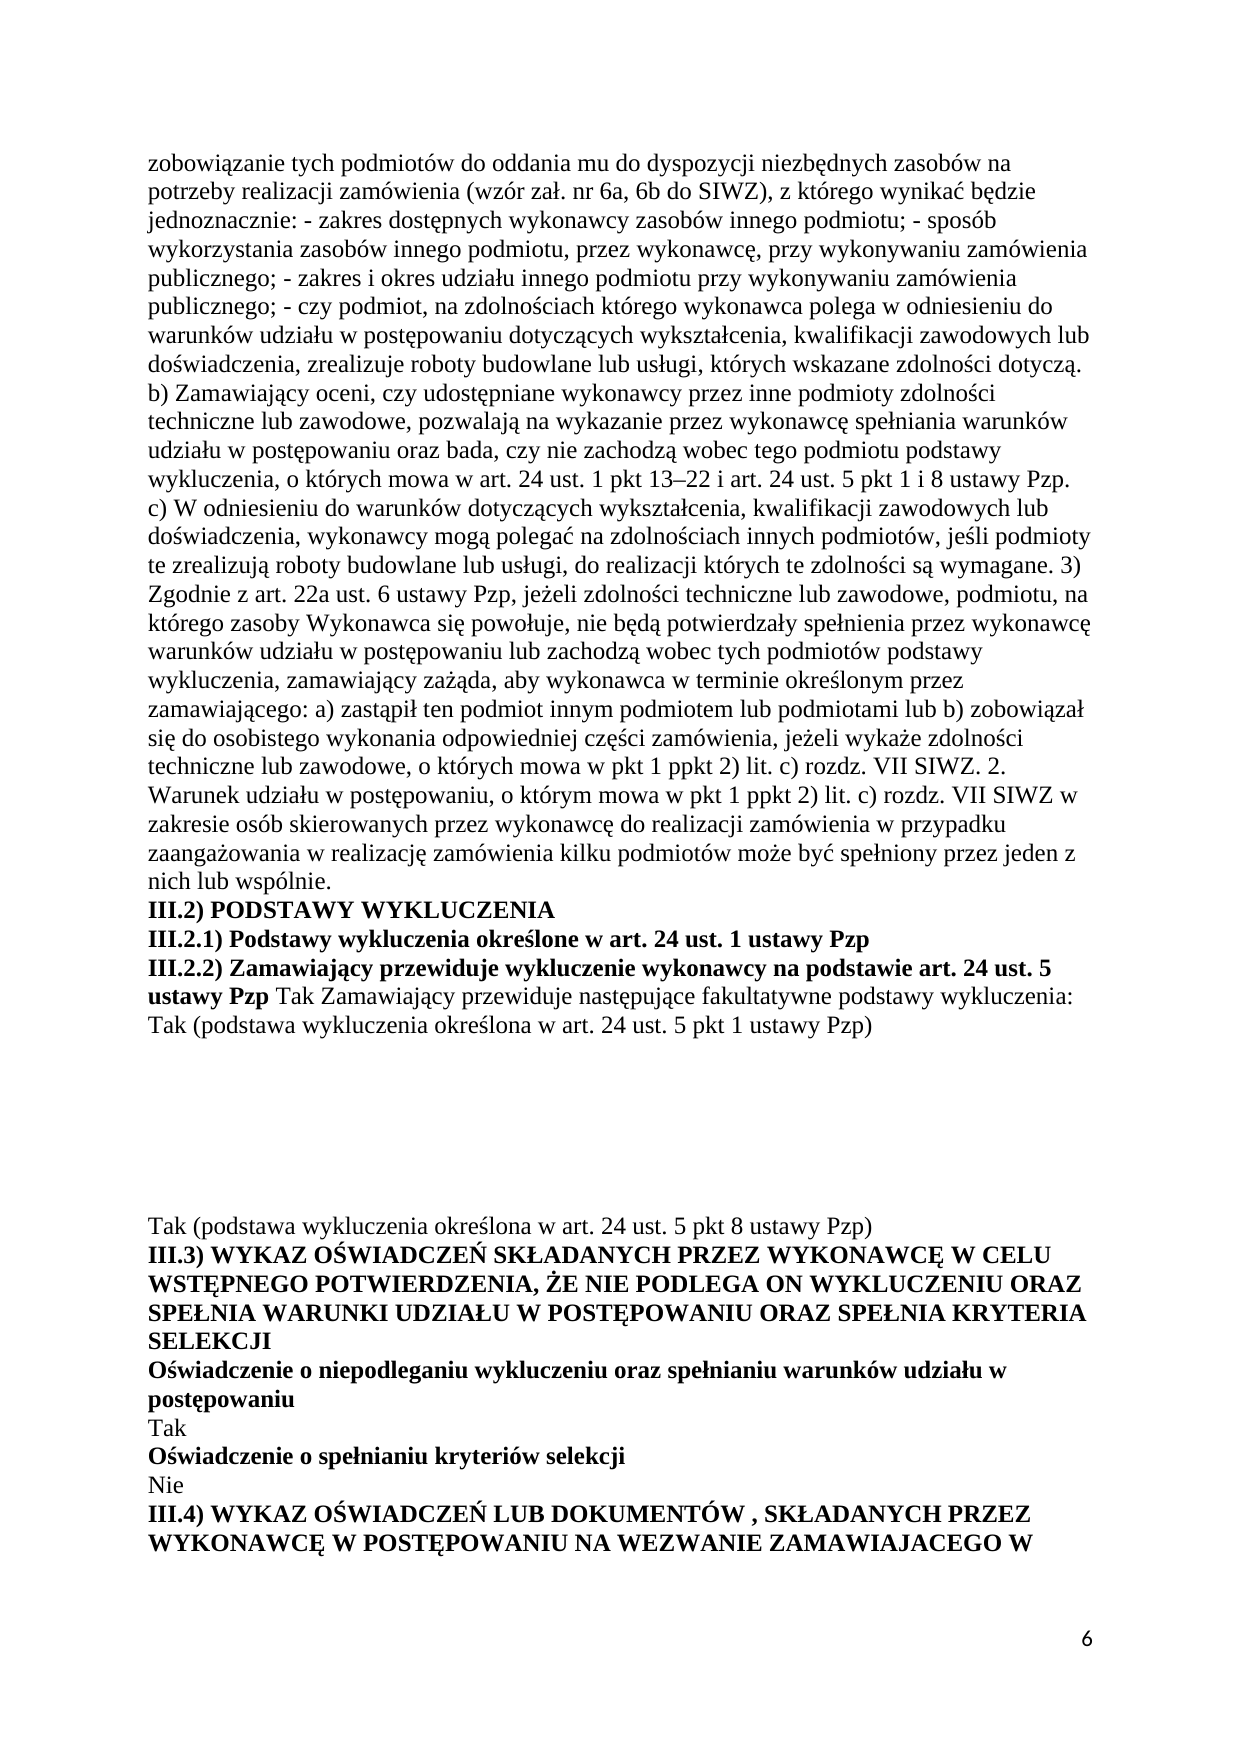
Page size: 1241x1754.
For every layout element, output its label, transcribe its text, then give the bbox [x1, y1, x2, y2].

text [148, 1499, 1093, 1556]
text III.2) PODSTAWY WYKLUCZENIA [148, 895, 1093, 924]
text Oświadczenie o niepodleganiu wykluczeniu oraz spełnianiu warunków udziału w postępowaniu Tak Oświadczenie o spełnianiu kryteriów selekcji Nie [148, 1355, 1093, 1499]
text III.2.1) Podstawy wykluczenia określone w art. 24 ust. 1 ustawy Pzp III.2.2) Zamawiający przewiduje wykluczenie wykonawcy na podstawie art. 24 ust. 5 ustawy Pzp Tak Zamawiający przewiduje następujące fakultatywne podstawy wykluczenia: Tak (podstawa wykluczenia określona w art. 24 ust. 5 pkt 1 ustawy Pzp) Tak (podstawa wykluczenia określona w art. 24 ust. 5 pkt 8 ustawy Pzp) [148, 924, 1093, 1240]
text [148, 148, 1093, 895]
text III.3) WYKAZ OŚWIADCZEŃ SKŁADANYCH PRZEZ WYKONAWCĘ W CELU WSTĘPNEGO POTWIERDZENIA, ŻE NIE PODLEGA ON WYKLUCZENIU ORAZ SPEŁNIA WARUNKI UDZIAŁU W POSTĘPOWANIU ORAZ SPEŁNIA KRYTERIA SELEKCJI [148, 1240, 1093, 1355]
